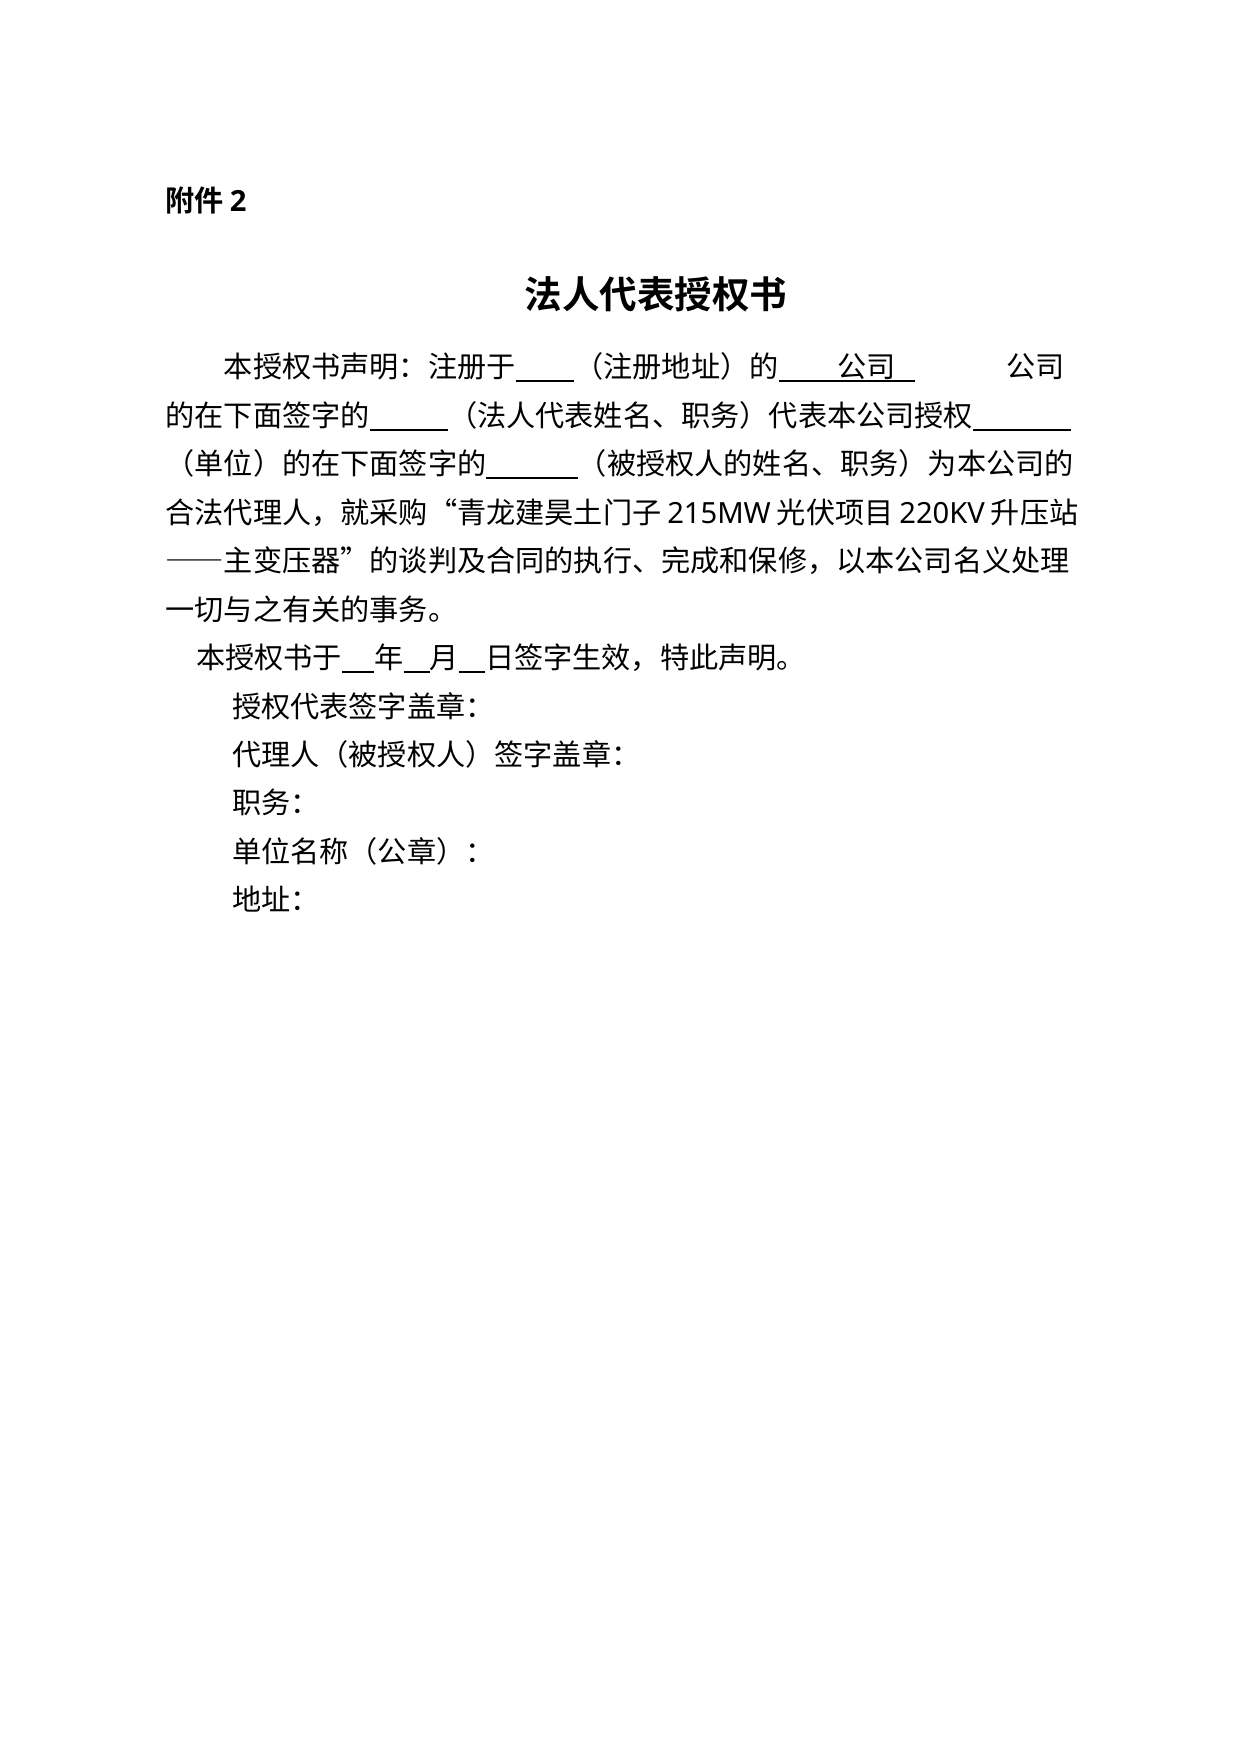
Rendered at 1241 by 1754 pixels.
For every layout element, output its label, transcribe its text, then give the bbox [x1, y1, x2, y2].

text 地址： [232, 874, 1087, 922]
text 职务： [232, 777, 1087, 825]
text 代理人（被授权人）签字盖章： [232, 728, 1087, 777]
text 法人代表授权书 [225, 244, 1087, 341]
text 本授权书于 年 月 日签字生效，特此声明。 [165, 632, 1087, 680]
text 授权代表签字盖章： [232, 680, 1087, 728]
text 本授权书声明：注册于 （注册地址）的 公司 公司的在下面签字的 （法人代表姓名、职务）代表本公司授权 （单位）的在下面签字的 （被授权人的姓名、职务）为本公司的合法代理人，就采购“青龙建昊土门子215MW光伏项目220KV升压站——主变压器”的谈判及合同的执行、完成和保修，以本公司名义处理一切与之有关的事务。 [165, 341, 1087, 632]
text 单位名称（公章）： [232, 825, 1087, 874]
text 附件2 [165, 174, 1087, 223]
